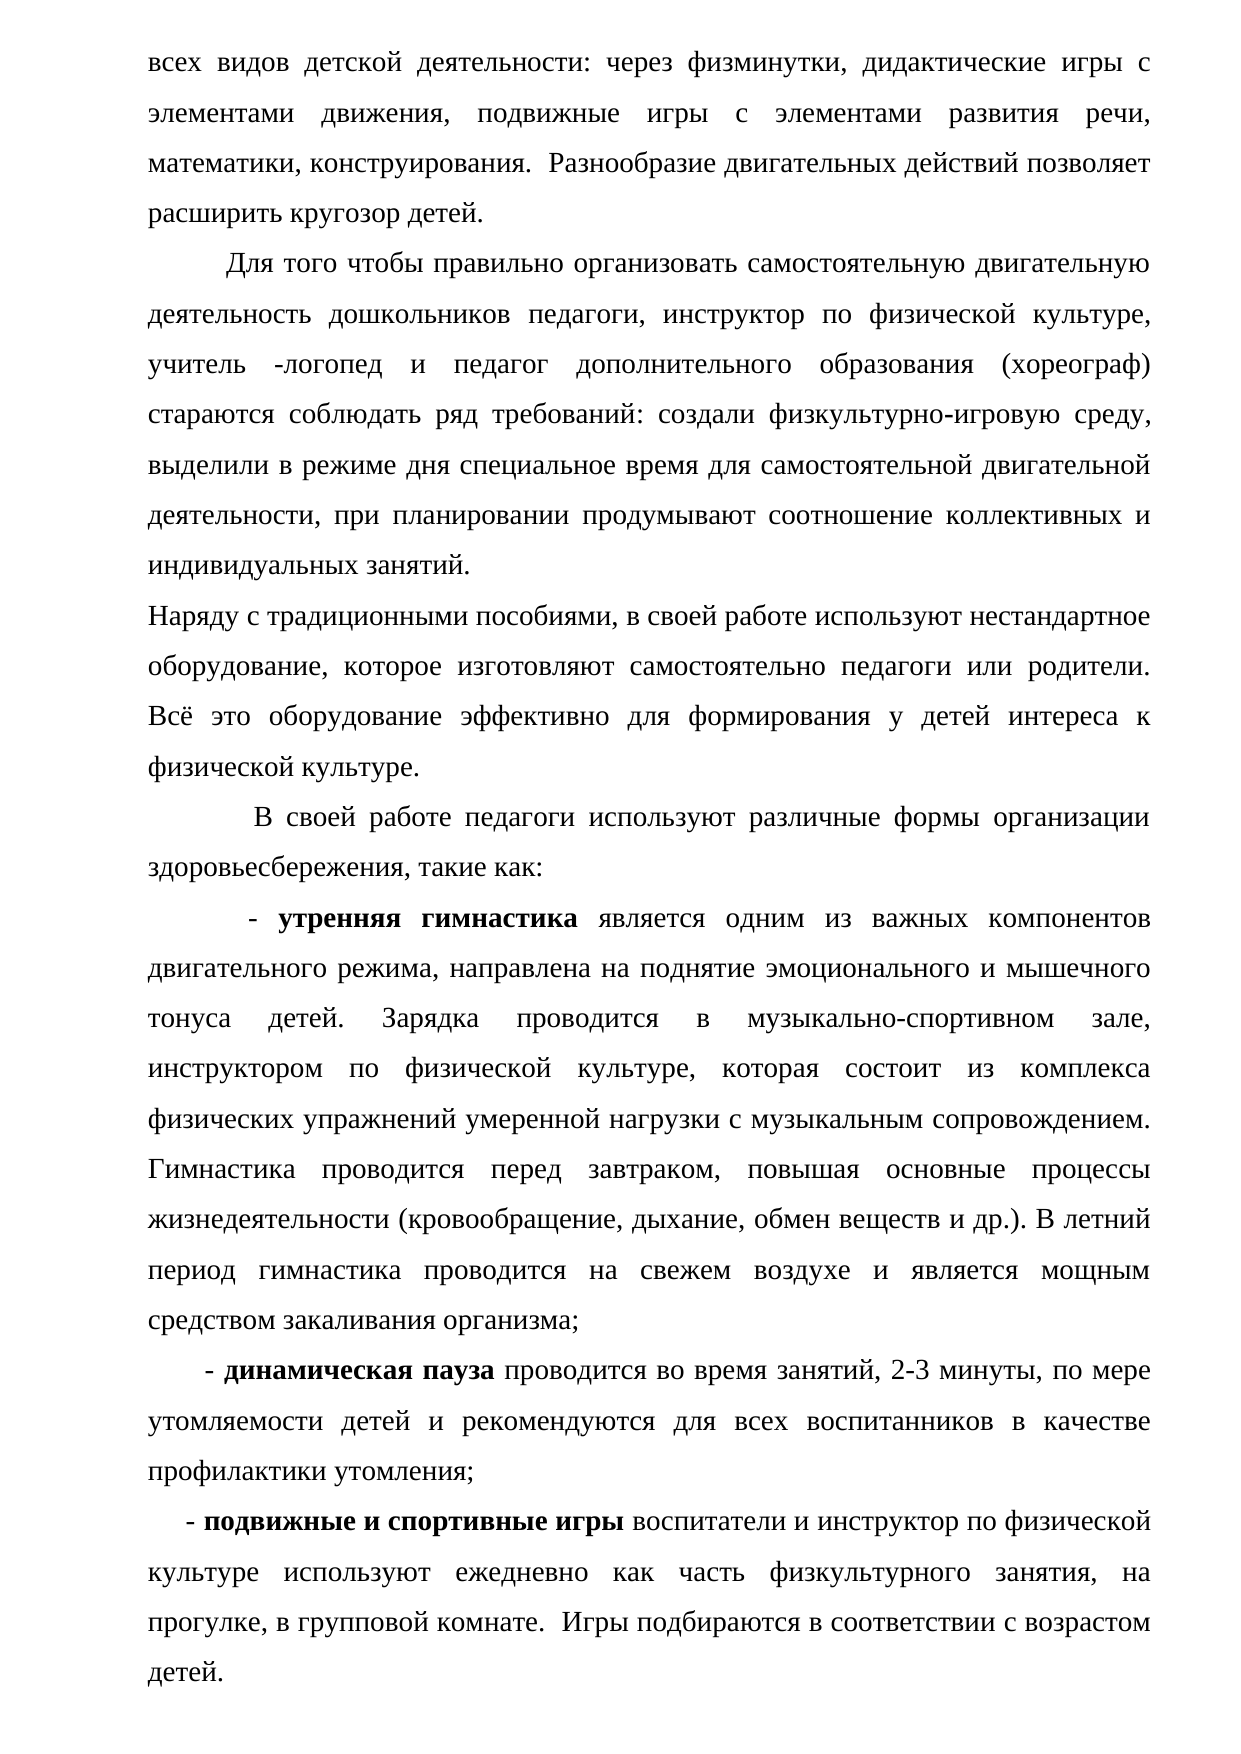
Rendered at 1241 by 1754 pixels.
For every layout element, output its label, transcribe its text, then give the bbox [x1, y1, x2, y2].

text - подвижные и спортивные игры воспитатели и инструктор по физической культуре используют ежедневно как часть физкультурного занятия, на прогулке, в групповой комнате. Игры подбираются в соответствии с возрастом детей. [148, 1503, 1152, 1688]
text Наряду с традиционными пособиями, в своей работе используют нестандартное оборудование, которое изготовляют самостоятельно педагоги или родители. Всё это оборудование эффективно для формирования у детей интереса к физической культуре. [148, 598, 1152, 782]
text - утренняя гимнастика является одним из важных компонентов двигательного режима, направлена на поднятие эмоционального и мышечного тонуса детей. Зарядка проводится в музыкально-спортивном зале, инструктором по физической культуре, которая состоит из комплекса физических упражнений умеренной нагрузки с музыкальным сопровождением. Гимнастика проводится перед завтраком, повышая основные процессы жизнедеятельности (кровообращение, дыхание, обмен веществ и др.). В летний период гимнастика проводится на свежем воздухе и является мощным средством закаливания организма; [148, 900, 1152, 1336]
text В своей работе педагоги используют различные формы организации здоровьесбережения, такие как: [148, 833, 1152, 883]
text Для того чтобы правильно организовать самостоятельную двигательную деятельность дошкольников педагоги, инструктор по физической культуре, учитель -логопед и педагог дополнительного образования (хореограф) стараются соблюдать ряд требований: создали физкультурно-игровую среду, выделили в режиме дня специальное время для самостоятельной двигательной деятельности, при планировании продумывают соотношение коллективных и индивидуальных занятий. [148, 246, 1152, 581]
text - динамическая пауза проводится во время занятий, 2-3 минуты, по мере утомляемости детей и рекомендуются для всех воспитанников в качестве профилактики утомления; [148, 1352, 1152, 1487]
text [148, 44, 1152, 229]
